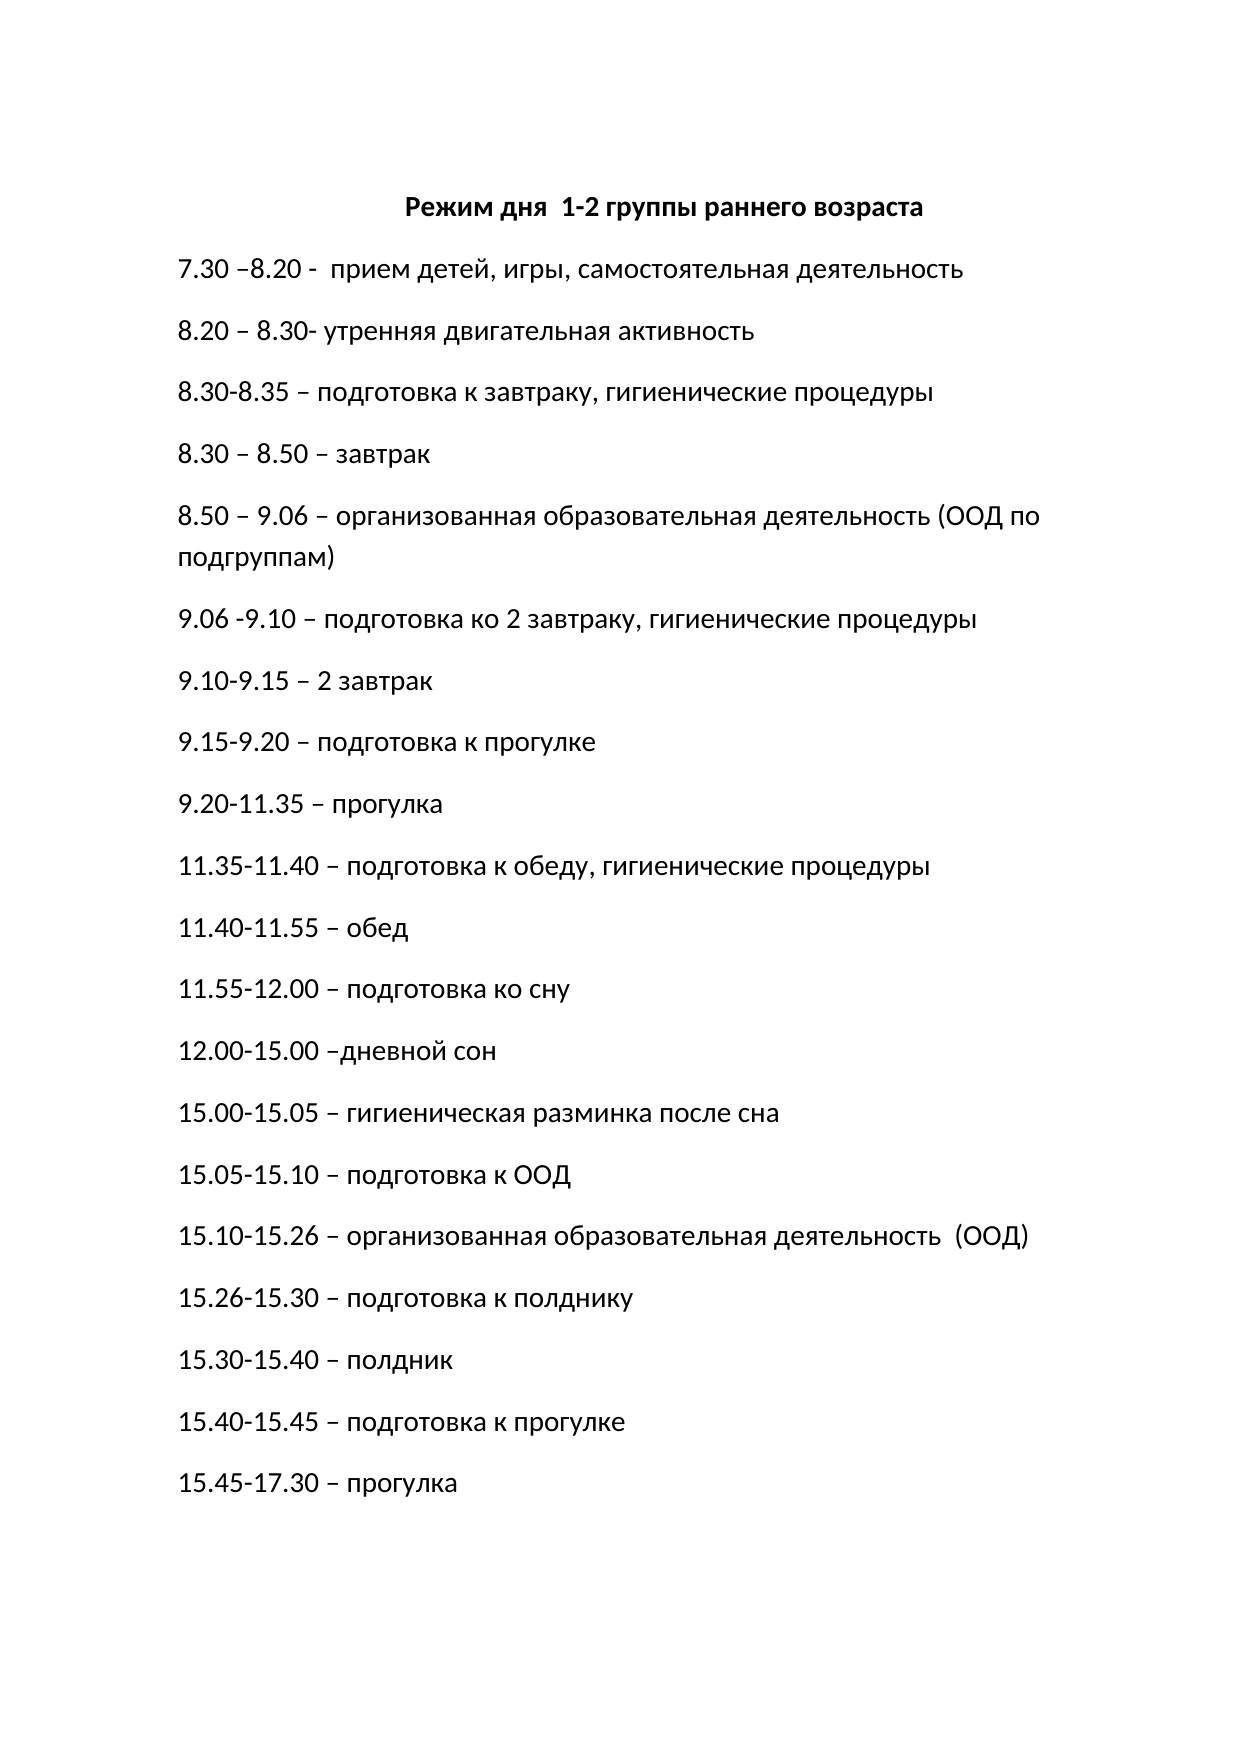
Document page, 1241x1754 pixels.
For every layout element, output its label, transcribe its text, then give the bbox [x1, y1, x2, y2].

text 9.10-9.15 – 2 завтрак [177, 662, 1152, 697]
text 15.05-15.10 – подготовка к ООД [177, 1156, 1152, 1191]
text 11.35-11.40 – подготовка к обеду, гигиенические процедуры [177, 847, 1152, 882]
text 9.15-9.20 – подготовка к прогулке [177, 723, 1152, 759]
text 11.40-11.55 – обед [177, 909, 1152, 944]
text 11.55-12.00 – подготовка ко сну [177, 970, 1152, 1006]
text 8.20 – 8.30- утренняя двигательная активность [177, 312, 1152, 347]
text 15.00-15.05 – гигиеническая разминка после сна [177, 1094, 1152, 1129]
text 8.30 – 8.50 – завтрак [177, 435, 1152, 471]
text 8.50 – 9.06 – организованная образовательная деятельность (ООД по подгруппам) [177, 497, 1152, 574]
text 9.06 -9.10 – подготовка ко 2 завтраку, гигиенические процедуры [177, 600, 1152, 635]
text 15.30-15.40 – полдник [177, 1341, 1152, 1377]
text 12.00-15.00 –дневной сон [177, 1032, 1152, 1068]
text 9.20-11.35 – прогулка [177, 785, 1152, 821]
text 8.30-8.35 – подготовка к завтраку, гигиенические процедуры [177, 373, 1152, 409]
text 15.10-15.26 – организованная образовательная деятельность (ООД) [177, 1217, 1152, 1253]
text 15.45-17.30 – прогулка [177, 1464, 1152, 1500]
text 7.30 –8.20 - прием детей, игры, самостоятельная деятельность [177, 250, 1152, 286]
text Режим дня 1-2 группы раннего возраста [177, 188, 1152, 224]
text 15.26-15.30 – подготовка к полднику [177, 1279, 1152, 1315]
text 15.40-15.45 – подготовка к прогулке [177, 1403, 1152, 1438]
